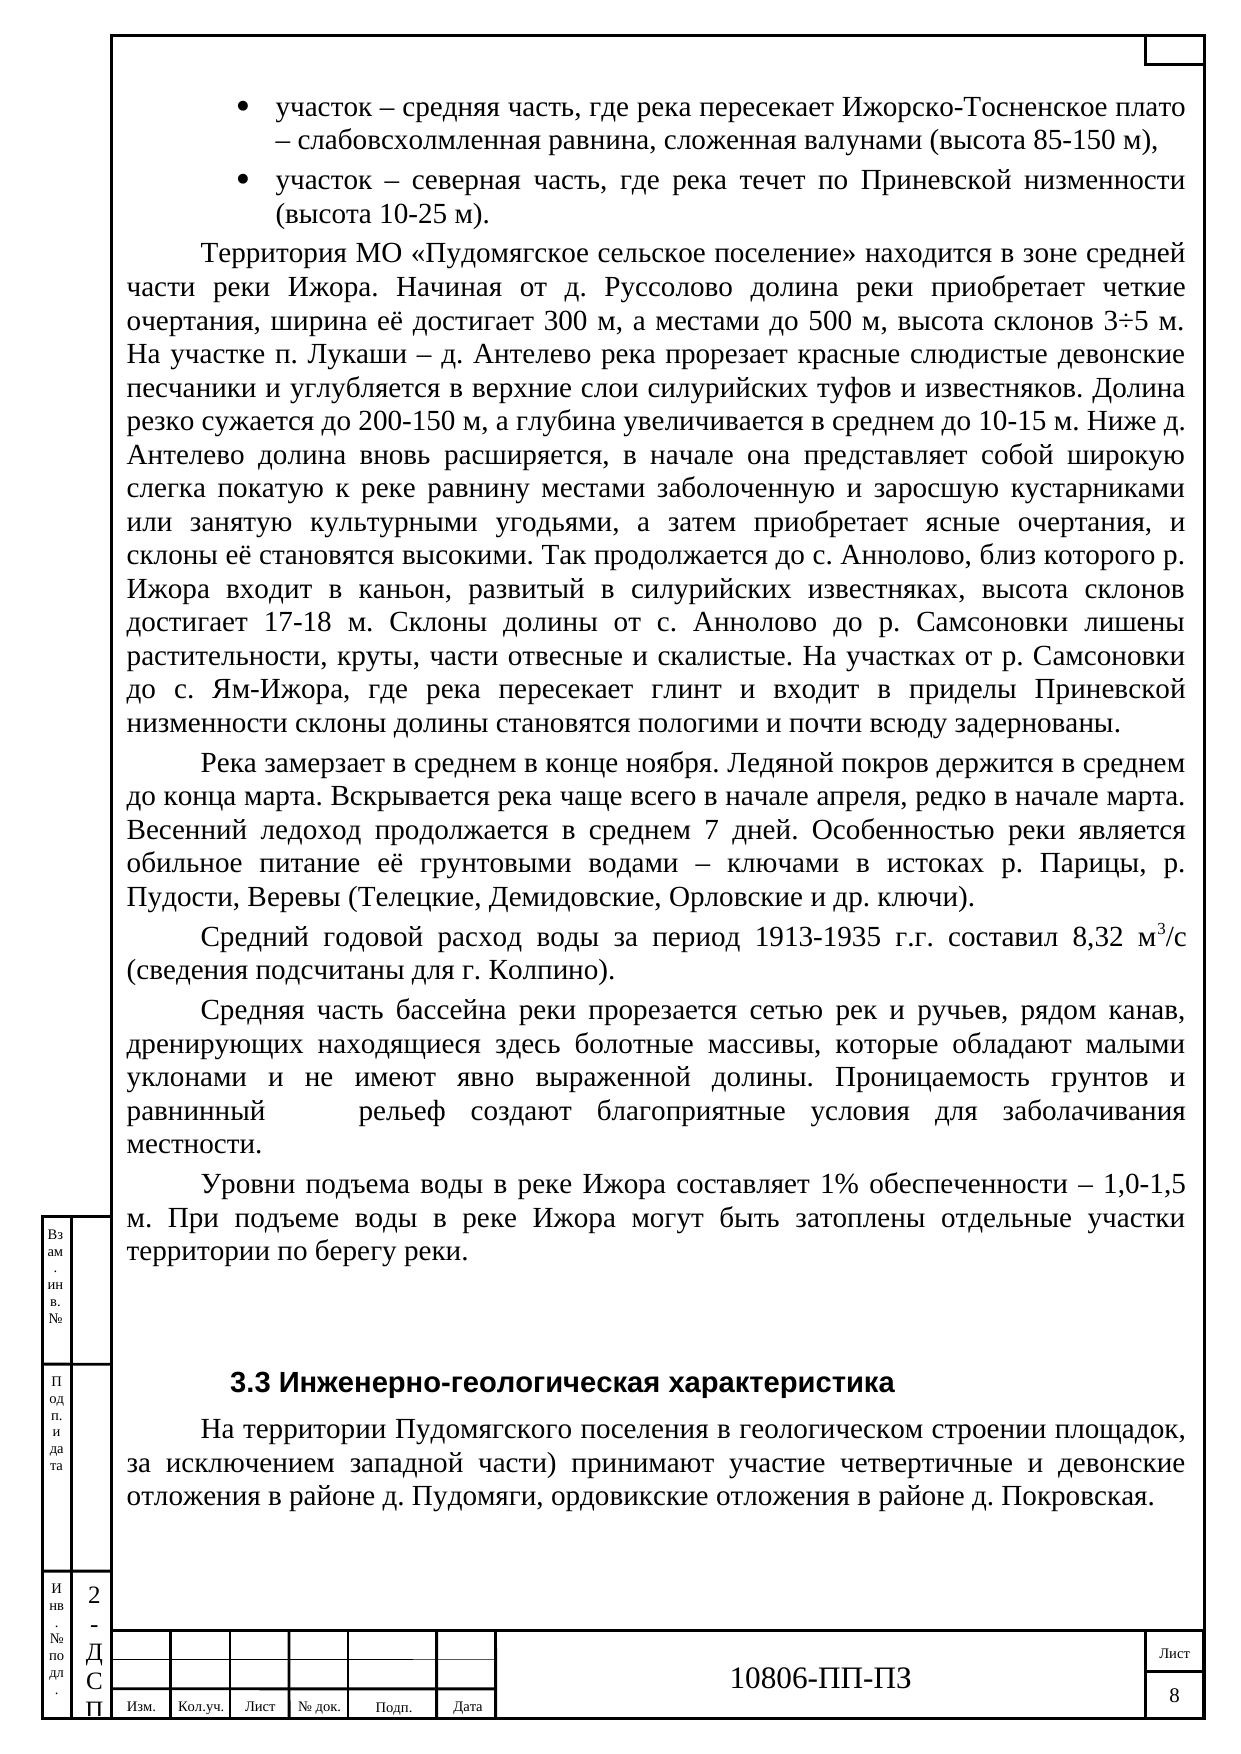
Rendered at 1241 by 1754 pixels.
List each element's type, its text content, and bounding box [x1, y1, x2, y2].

list Уровни подъема воды в реке Ижора составляет 1% обеспеченности – 1,0-1,5 м. При подъеме воды в реке Ижора могут быть затоплены отдельные участки территории по берегу реки. [126, 1166, 1186, 1267]
list Река замерзает в среднем в конце ноября. Ледяной покров держится в среднем до конца марта. Вскрывается река чаще всего в начале апреля, редко в начале марта. Весенний ледоход продолжается в среднем 7 дней. Особенностью реки является обильное питание её грунтовыми водами – ключами в истоках р. Парицы, р. Пудости, Веревы (Телецкие, Демидовские, Орловские и др. ключи). [126, 745, 1186, 913]
list Средняя часть бассейна реки прорезается сетью рек и ручьев, рядом канав, дренирующих находящиеся здесь болотные массивы, которые обладают малыми уклонами и не имеют явно выраженной долины. Проницаемость грунтов и равнинный рельеф создают благоприятные условия для заболачивания местности. [126, 992, 1186, 1160]
list Территория МО «Пудомягское сельское поселение» находится в зоне средней части реки Ижора. Начиная от д. Руссолово долина реки приобретает четкие очертания, ширина её достигает 300 м, а местами до 500 м, высота склонов 3÷5 м. На участке п. Лукаши – д. Антелево река прорезает красные слюдистые девонские песчаники и углубляется в верхние слои силурийских туфов и известняков. Долина резко сужается до 200-150 м, а глубина увеличивается в среднем до 10-15 м. Ниже д. Антелево долина вновь расширяется, в начале она представляет собой широкую слегка покатую к реке равнину местами заболоченную и заросшую кустарниками или занятую культурными угодьями, а затем приобретает ясные очертания, и склоны её становятся высокими. Так продолжается до с. Аннолово, близ которого р. Ижора входит в каньон, развитый в силурийских известняках, высота склонов достигает 17-18 м. Склоны долины от с. Аннолово до р. Самсоновки лишены растительности, круты, части отвесные и скалистые. На участках от р. Самсоновки до с. Ям-Ижора, где река пересекает глинт и входит в приделы Приневской низменности склоны долины становятся пологими и почти всюду задернованы. [126, 236, 1186, 739]
list участок – средняя часть, где река пересекает Ижорско-Тосненское плато – слабовсхолмленная равнина, сложенная валунами (высота 85-150 м), [238, 89, 1186, 156]
list На территории Пудомягского поселения в геологическом строении площадок, за исключением западной части) принимают участие четвертичные и девонские отложения в районе д. Пудомяги, ордовикские отложения в районе д. Покровская. [126, 1411, 1186, 1512]
list Средний годовой расход воды за период 1913-1935 г.г. составил 8,32 м3/с (сведения подсчитаны для г. Колпино). [126, 919, 1186, 986]
list участок – северная часть, где река течет по Приневской низменности (высота 10-25 м). [238, 162, 1186, 229]
list Инженерно-геологическая характеристика [141, 1365, 1186, 1399]
